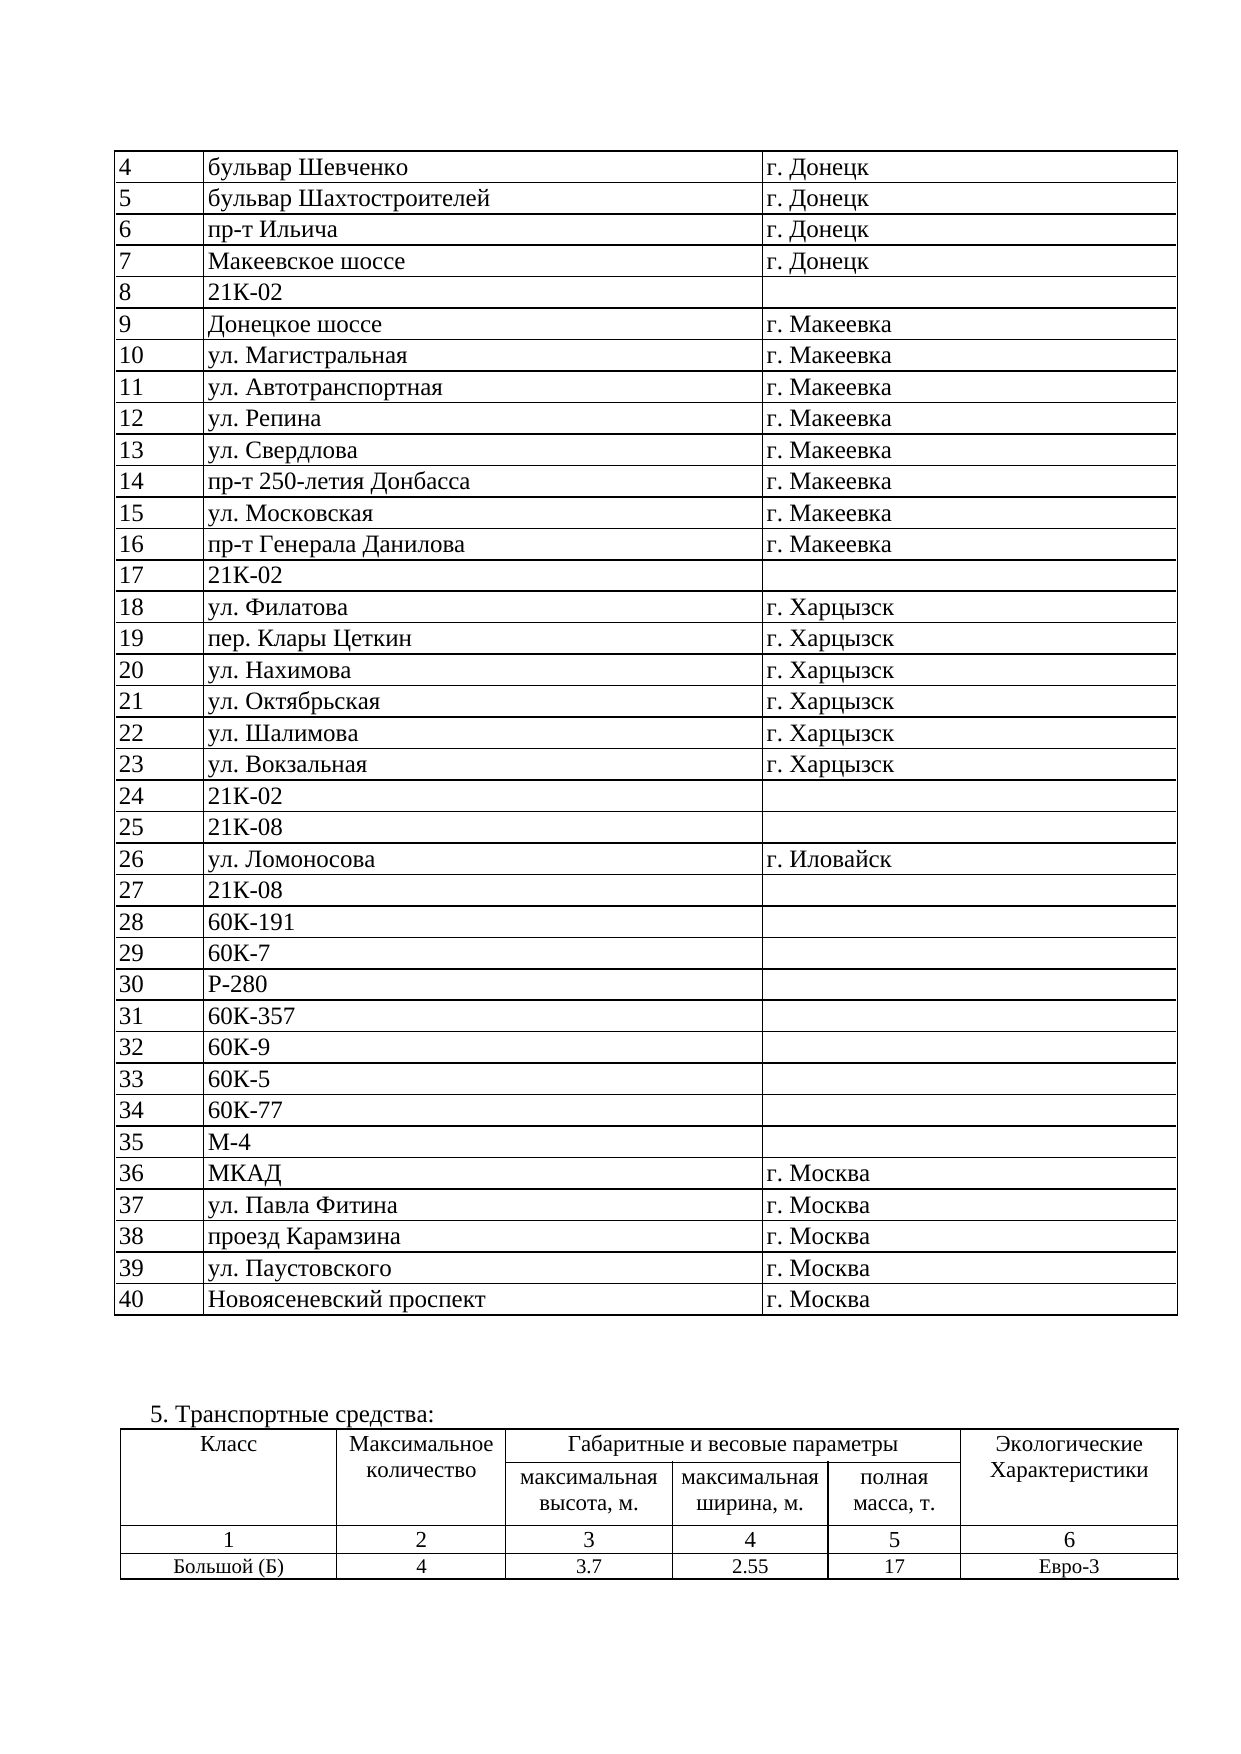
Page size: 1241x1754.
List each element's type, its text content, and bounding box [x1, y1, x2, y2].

table_cell 6 [115, 214, 203, 244]
table_cell пер. Клары Цеткин [204, 623, 762, 653]
table_cell [763, 1031, 1177, 1062]
table_cell 60К-9 [204, 1032, 762, 1062]
table_cell полная масса, т. [829, 1463, 960, 1525]
table_cell ул. Московская [204, 498, 762, 527]
table_cell [763, 968, 1177, 999]
table_cell [763, 779, 1177, 811]
table_cell г. Харцызск [763, 685, 1177, 716]
table_cell г. Макеевка [763, 465, 1177, 496]
table_cell 20 [115, 654, 203, 685]
table_cell ул. Репина [204, 403, 762, 433]
table_cell г. Харцызск [763, 653, 1177, 685]
table_cell 33 [115, 1063, 203, 1094]
table_cell 13 [115, 434, 203, 464]
table_cell 17 [115, 560, 203, 590]
table_cell 16 [115, 529, 203, 559]
table_cell 21К-08 [204, 812, 762, 842]
table_cell [763, 905, 1177, 936]
table_cell ул. Свердлова [204, 435, 762, 464]
table_cell пр-т Генерала Данилова [204, 529, 762, 559]
table_cell г. Москва [763, 1283, 1177, 1314]
table_cell г. Харцызск [763, 748, 1177, 779]
table_cell [763, 1125, 1177, 1157]
table_cell 4 [337, 1554, 505, 1578]
table_cell ул. Ломоносова [204, 844, 762, 873]
table_cell [763, 1062, 1177, 1094]
table_cell 17 [829, 1554, 960, 1578]
table_cell ул. Нахимова [204, 655, 762, 685]
table_cell г. Макеевка [763, 370, 1177, 402]
table_cell [763, 811, 1177, 842]
table_cell 60К-357 [204, 1001, 762, 1031]
table_cell г. Макеевка [763, 496, 1177, 527]
table_cell 39 [115, 1252, 203, 1282]
table_cell Евро-3 [961, 1554, 1177, 1578]
table_cell 4 [673, 1526, 827, 1553]
table_cell максимальная высота, м. [506, 1463, 672, 1525]
table_cell 18 [115, 591, 203, 622]
table_cell 12 [115, 403, 203, 433]
table_cell [763, 276, 1177, 307]
table_cell 60К-7 [204, 938, 762, 968]
table_cell бульвар Шахтостроителей [204, 183, 762, 213]
table_cell 26 [115, 843, 203, 873]
table_cell ул. Шалимова [204, 718, 762, 748]
table_cell ул. Автотранспортная [204, 372, 762, 402]
table_cell пр-т Ильича [204, 215, 762, 244]
table_cell 2.55 [673, 1554, 827, 1578]
table_cell 21К-02 [204, 561, 762, 590]
table_cell ул. Магистральная [204, 340, 762, 370]
table_cell 25 [115, 812, 203, 842]
table_cell г. Харцызск [763, 716, 1177, 748]
table_cell 34 [115, 1095, 203, 1125]
table_cell г. Макеевка [763, 339, 1177, 370]
text 5. Транспортные средства: [150, 1399, 1090, 1428]
table_cell 21К-02 [204, 277, 762, 307]
table_cell [763, 999, 1177, 1031]
table_cell г. Макеевка [763, 433, 1177, 464]
table_cell г. Москва [763, 1220, 1177, 1251]
table_cell г. Москва [763, 1188, 1177, 1219]
table_cell [763, 874, 1177, 905]
table_cell 60К-77 [204, 1095, 762, 1125]
table_cell 24 [115, 780, 203, 811]
table_cell г. Донецк [763, 181, 1177, 213]
table_cell [763, 559, 1177, 590]
table_cell г. Макеевка [763, 307, 1177, 339]
table_cell 11 [115, 371, 203, 402]
table_cell 9 [115, 308, 203, 339]
table_cell 4 [115, 152, 203, 181]
table_cell 60К-191 [204, 907, 762, 936]
table_cell 27 [115, 875, 203, 905]
table_cell 3.7 [506, 1554, 672, 1578]
table_cell Донецкое шоссе [204, 309, 762, 339]
table_cell 3 [506, 1526, 672, 1553]
table_cell 2 [337, 1526, 505, 1553]
table_cell пр-т 250-летия Донбасса [204, 466, 762, 496]
table_cell 21К-02 [204, 781, 762, 811]
table_cell 30 [115, 969, 203, 999]
table_cell 15 [115, 497, 203, 527]
table_cell г. Донецк [763, 152, 1177, 181]
table_cell [763, 936, 1177, 968]
table_header Класс [121, 1430, 336, 1525]
table_cell 60К-5 [204, 1064, 762, 1094]
table_cell ул. Паустовского [204, 1253, 762, 1282]
table_cell проезд Карамзина [204, 1221, 762, 1251]
table_cell г. Донецк [763, 244, 1177, 276]
table_cell М-4 [204, 1127, 762, 1157]
table_cell 38 [115, 1221, 203, 1251]
table_cell Новоясеневский проспект [204, 1284, 762, 1314]
table_cell 32 [115, 1032, 203, 1062]
table_cell 31 [115, 1000, 203, 1031]
table_cell ул. Октябрьская [204, 686, 762, 716]
table_cell бульвар Шевченко [204, 152, 762, 181]
table_cell Р-280 [204, 970, 762, 999]
table_cell 21 [115, 686, 203, 716]
table_cell Большой (Б) [121, 1554, 336, 1578]
table_cell Макеевское шоссе [204, 246, 762, 276]
table_cell 10 [115, 340, 203, 370]
table_cell 5 [829, 1526, 960, 1553]
table_cell г. Харцызск [763, 590, 1177, 622]
table_header Габаритные и весовые параметры [506, 1430, 960, 1461]
table_cell 7 [115, 245, 203, 276]
table_cell 6 [961, 1526, 1177, 1553]
table_cell 1 [121, 1526, 336, 1553]
table_cell г. Москва [763, 1157, 1177, 1188]
table_cell ул. Филатова [204, 592, 762, 622]
table_cell ул. Павла Фитина [204, 1190, 762, 1219]
table_cell ул. Вокзальная [204, 749, 762, 779]
table_cell 29 [115, 938, 203, 968]
table_cell г. Иловайск [763, 842, 1177, 873]
table_cell 22 [115, 717, 203, 748]
table_cell МКАД [204, 1158, 762, 1188]
table_cell 37 [115, 1189, 203, 1219]
table_cell 28 [115, 906, 203, 936]
table_cell г. Макеевка [763, 402, 1177, 433]
table_cell 36 [115, 1158, 203, 1188]
table_cell г. Харцызск [763, 622, 1177, 653]
table_cell [763, 1094, 1177, 1125]
table_cell 5 [115, 183, 203, 213]
table_cell г. Донецк [763, 213, 1177, 244]
table_cell 21К-08 [204, 875, 762, 905]
table_cell г. Москва [763, 1251, 1177, 1282]
table_header Максимальное количество [337, 1430, 505, 1525]
table_cell максимальная ширина, м. [673, 1463, 827, 1525]
table_header Экологические Характеристики [961, 1430, 1177, 1525]
table_cell 40 [115, 1284, 203, 1314]
table_cell 35 [115, 1126, 203, 1157]
table_cell г. Макеевка [763, 528, 1177, 559]
table_cell 8 [115, 277, 203, 307]
table_cell 14 [115, 466, 203, 496]
table_cell 23 [115, 749, 203, 779]
table_cell 19 [115, 623, 203, 653]
